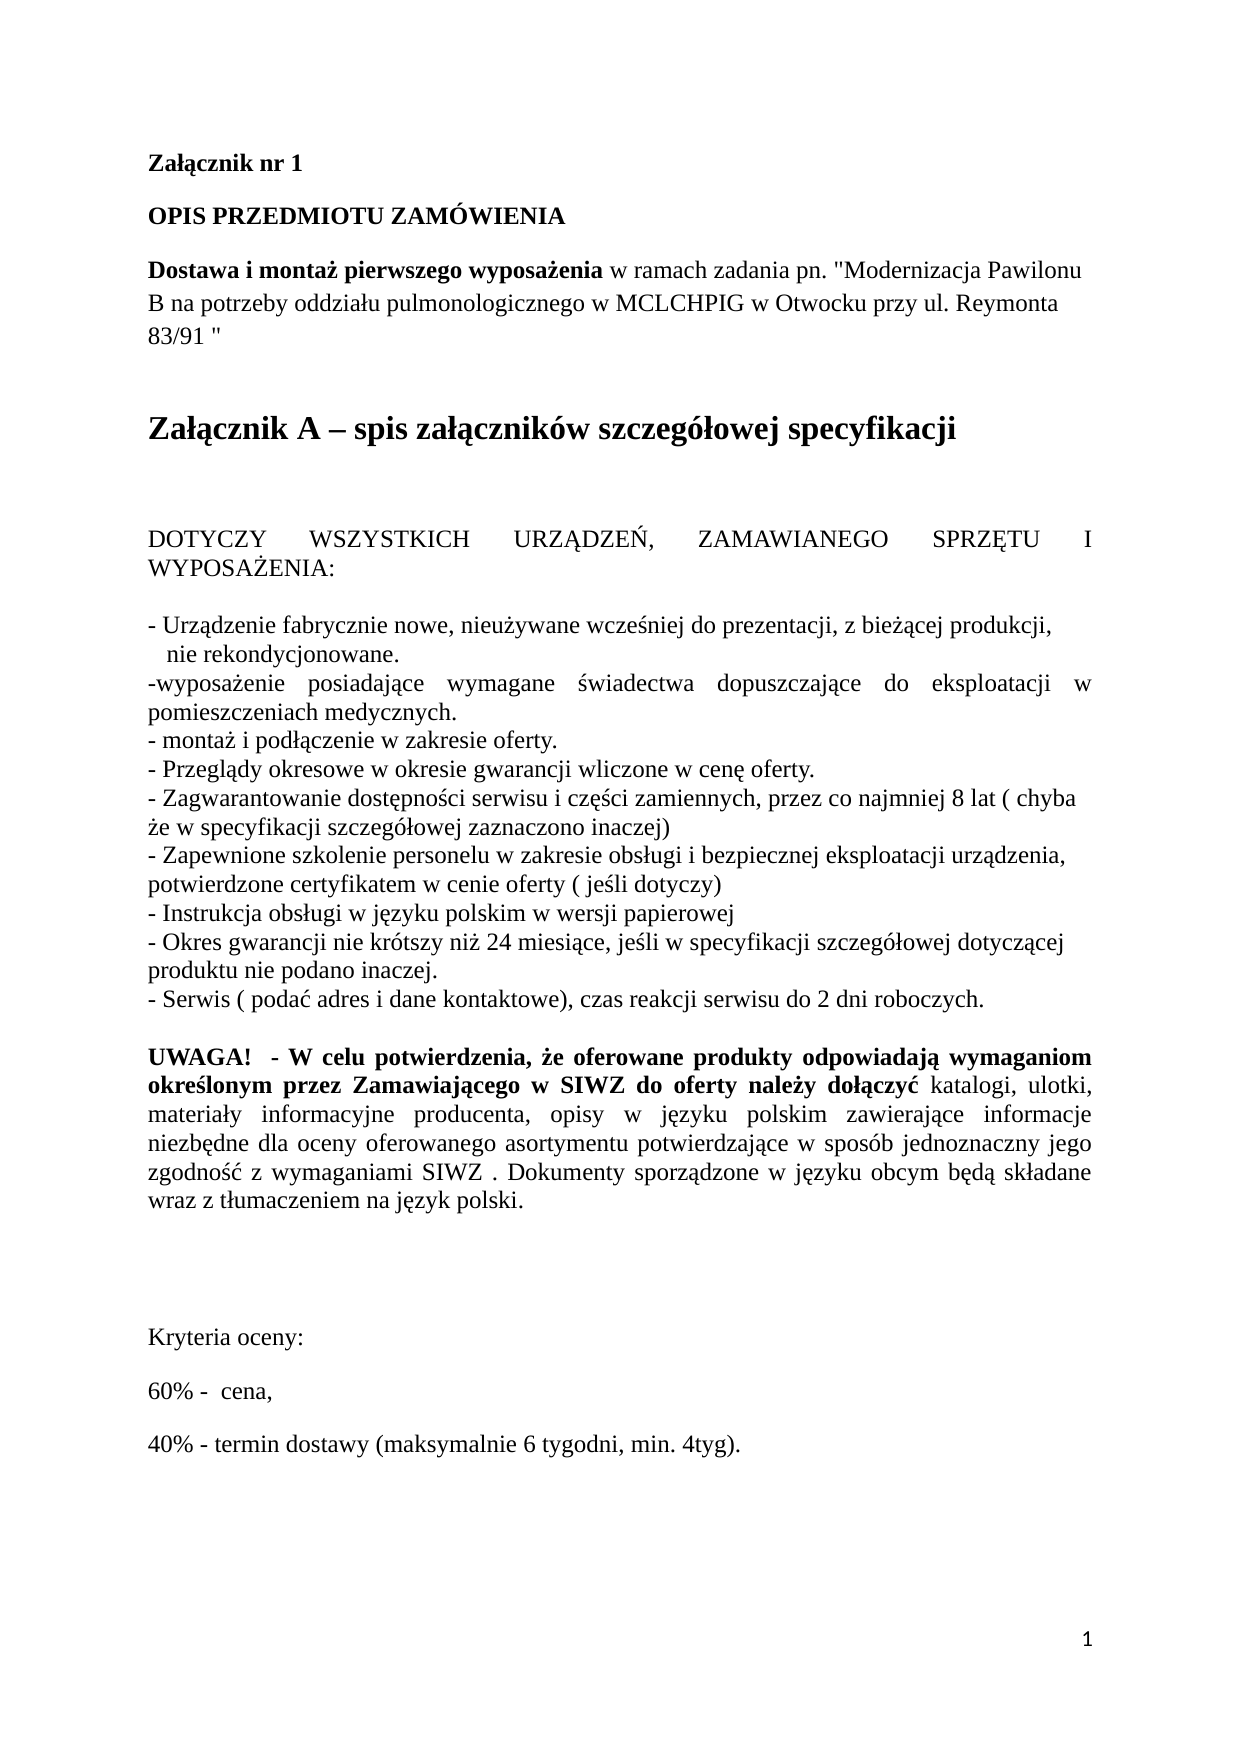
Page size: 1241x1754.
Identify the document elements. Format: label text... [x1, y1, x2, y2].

text -wyposażenie posiadające wymagane świadectwa dopuszczające do eksploatacji w pomieszczeniach medycznych. [148, 668, 1093, 725]
text - montaż i podłączenie w zakresie oferty. [148, 725, 1093, 754]
text nie rekondycjonowane. [148, 639, 1093, 668]
text - Zagwarantowanie dostępności serwisu i części zamiennych, przez co najmniej 8 lat ( chyba że w specyfikacji szczegółowej zaznaczono inaczej) [148, 783, 1093, 840]
text 40% - termin dostawy (maksymalnie 6 tygodni, min. 4tyg). [148, 1429, 1093, 1458]
text - Serwis ( podać adres i dane kontaktowe), czas reakcji serwisu do 2 dni roboczych. [148, 984, 1093, 1042]
text Dostawa i montaż pierwszego wyposażenia w ramach zadania pn. "Modernizacja Pawilonu B na potrzeby oddziału pulmonologicznego w MCLCHPIG w Otwocku przy ul. Reymonta 83/91 " [148, 255, 1093, 350]
text - Urządzenie fabrycznie nowe, nieużywane wcześniej do prezentacji, z bieżącej produkcji, [148, 610, 1093, 639]
text - Instrukcja obsługi w języku polskim w wersji papierowej [148, 898, 1093, 927]
text 60% - cena, [148, 1376, 1093, 1404]
text DOTYCZY WSZYSTKICH URZĄDZEŃ, ZAMAWIANEGO SPRZĘTU I WYPOSAŻENIA: [148, 524, 1093, 582]
text Załącznik A – spis załączników szczegółowej specyfikacji [148, 408, 1093, 447]
text - Okres gwarancji nie krótszy niż 24 miesiące, jeśli w specyfikacji szczegółowej dotyczącej produktu nie podano inaczej. [148, 927, 1093, 984]
text Kryteria oceny: [148, 1322, 1093, 1351]
text - Przeglądy okresowe w okresie gwarancji wliczone w cenę oferty. [148, 754, 1093, 783]
text - Zapewnione szkolenie personelu w zakresie obsługi i bezpiecznej eksploatacji urządzenia, potwierdzone certyfikatem w cenie oferty ( jeśli dotyczy) [148, 840, 1093, 898]
text OPIS PRZEDMIOTU ZAMÓWIENIA [148, 201, 1093, 230]
text Załącznik nr 1 [148, 148, 1093, 176]
text UWAGA! - W celu potwierdzenia, że oferowane produkty odpowiadają wymaganiom określonym przez Zamawiającego w SIWZ do oferty należy dołączyć katalogi, ulotki, materiały informacyjne producenta, opisy w języku polskim zawierające informacje niezbędne dla oceny oferowanego asortymentu potwierdzające w sposób jednoznaczny jego zgodność z wymaganiami SIWZ . Dokumenty sporządzone w języku obcym będą składane wraz z tłumaczeniem na język polski. [148, 1042, 1093, 1214]
